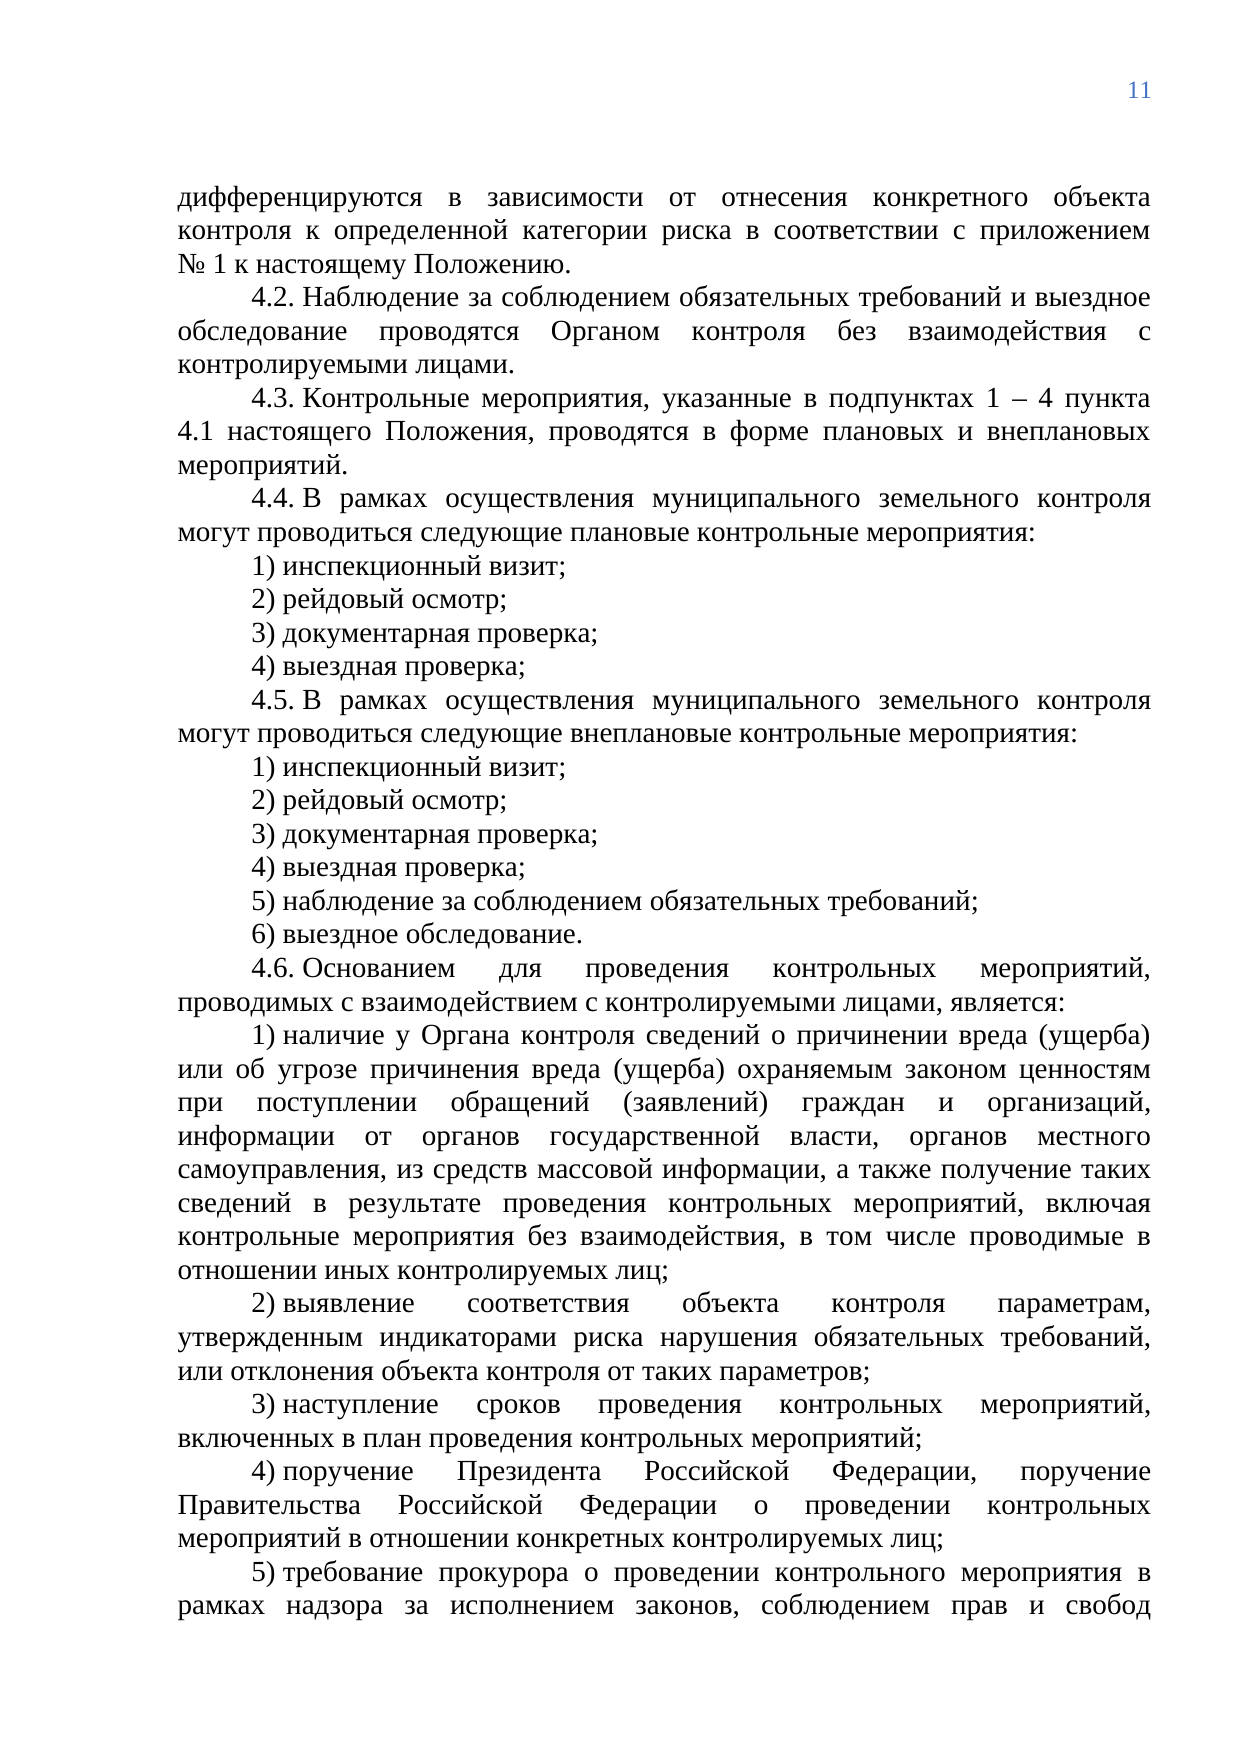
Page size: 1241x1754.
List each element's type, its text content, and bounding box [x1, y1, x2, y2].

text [177, 1554, 1152, 1621]
text 6) выездное обследование. [177, 917, 1152, 950]
text 1) инспекционный визит; [177, 548, 1152, 581]
text 4) выездная проверка; [177, 648, 1152, 682]
text 3) наступление сроков проведения контрольных мероприятий, включенных в план проведения контрольных мероприятий; [177, 1386, 1152, 1453]
text 2) выявление соответствия объекта контроля параметрам, утвержденным индикаторами риска нарушения обязательных требований, или отклонения объекта контроля от таких параметров; [177, 1286, 1152, 1386]
text 4) поручение Президента Российской Федерации, поручение Правительства Российской Федерации о проведении контрольных мероприятий в отношении конкретных контролируемых лиц; [177, 1453, 1152, 1554]
text 4.3. Контрольные мероприятия, указанные в подпунктах 1 – 4 пункта 4.1 настоящего Положения, проводятся в форме плановых и внеплановых мероприятий. [177, 380, 1152, 481]
text 4.4. В рамках осуществления муниципального земельного контроля могут проводиться следующие плановые контрольные мероприятия: [177, 481, 1152, 548]
text 4) выездная проверка; [177, 849, 1152, 883]
text 4.6. Основанием для проведения контрольных мероприятий, проводимых с взаимодействием с контролируемыми лицами, является: [177, 950, 1152, 1017]
text 2) рейдовый осмотр; [177, 581, 1152, 615]
text 1) наличие у Органа контроля сведений о причинении вреда (ущерба) или об угрозе причинения вреда (ущерба) охраняемым законом ценностям при поступлении обращений (заявлений) граждан и организаций, информации от органов государственной власти, органов местного самоуправления, из средств массовой информации, а также получение таких сведений в результате проведения контрольных мероприятий, включая контрольные мероприятия без взаимодействия, в том числе проводимые в отношении иных контролируемых лиц; [177, 1017, 1152, 1286]
text 5) наблюдение за соблюдением обязательных требований; [177, 883, 1152, 917]
text 3) документарная проверка; [177, 615, 1152, 648]
text 3) документарная проверка; [177, 816, 1152, 849]
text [177, 179, 1152, 279]
text 1) инспекционный визит; [177, 749, 1152, 782]
text 4.2. Наблюдение за соблюдением обязательных требований и выездное обследование проводятся Органом контроля без взаимодействия с контролируемыми лицами. [177, 279, 1152, 380]
text 2) рейдовый осмотр; [177, 782, 1152, 816]
text 4.5. В рамках осуществления муниципального земельного контроля могут проводиться следующие внеплановые контрольные мероприятия: [177, 682, 1152, 749]
